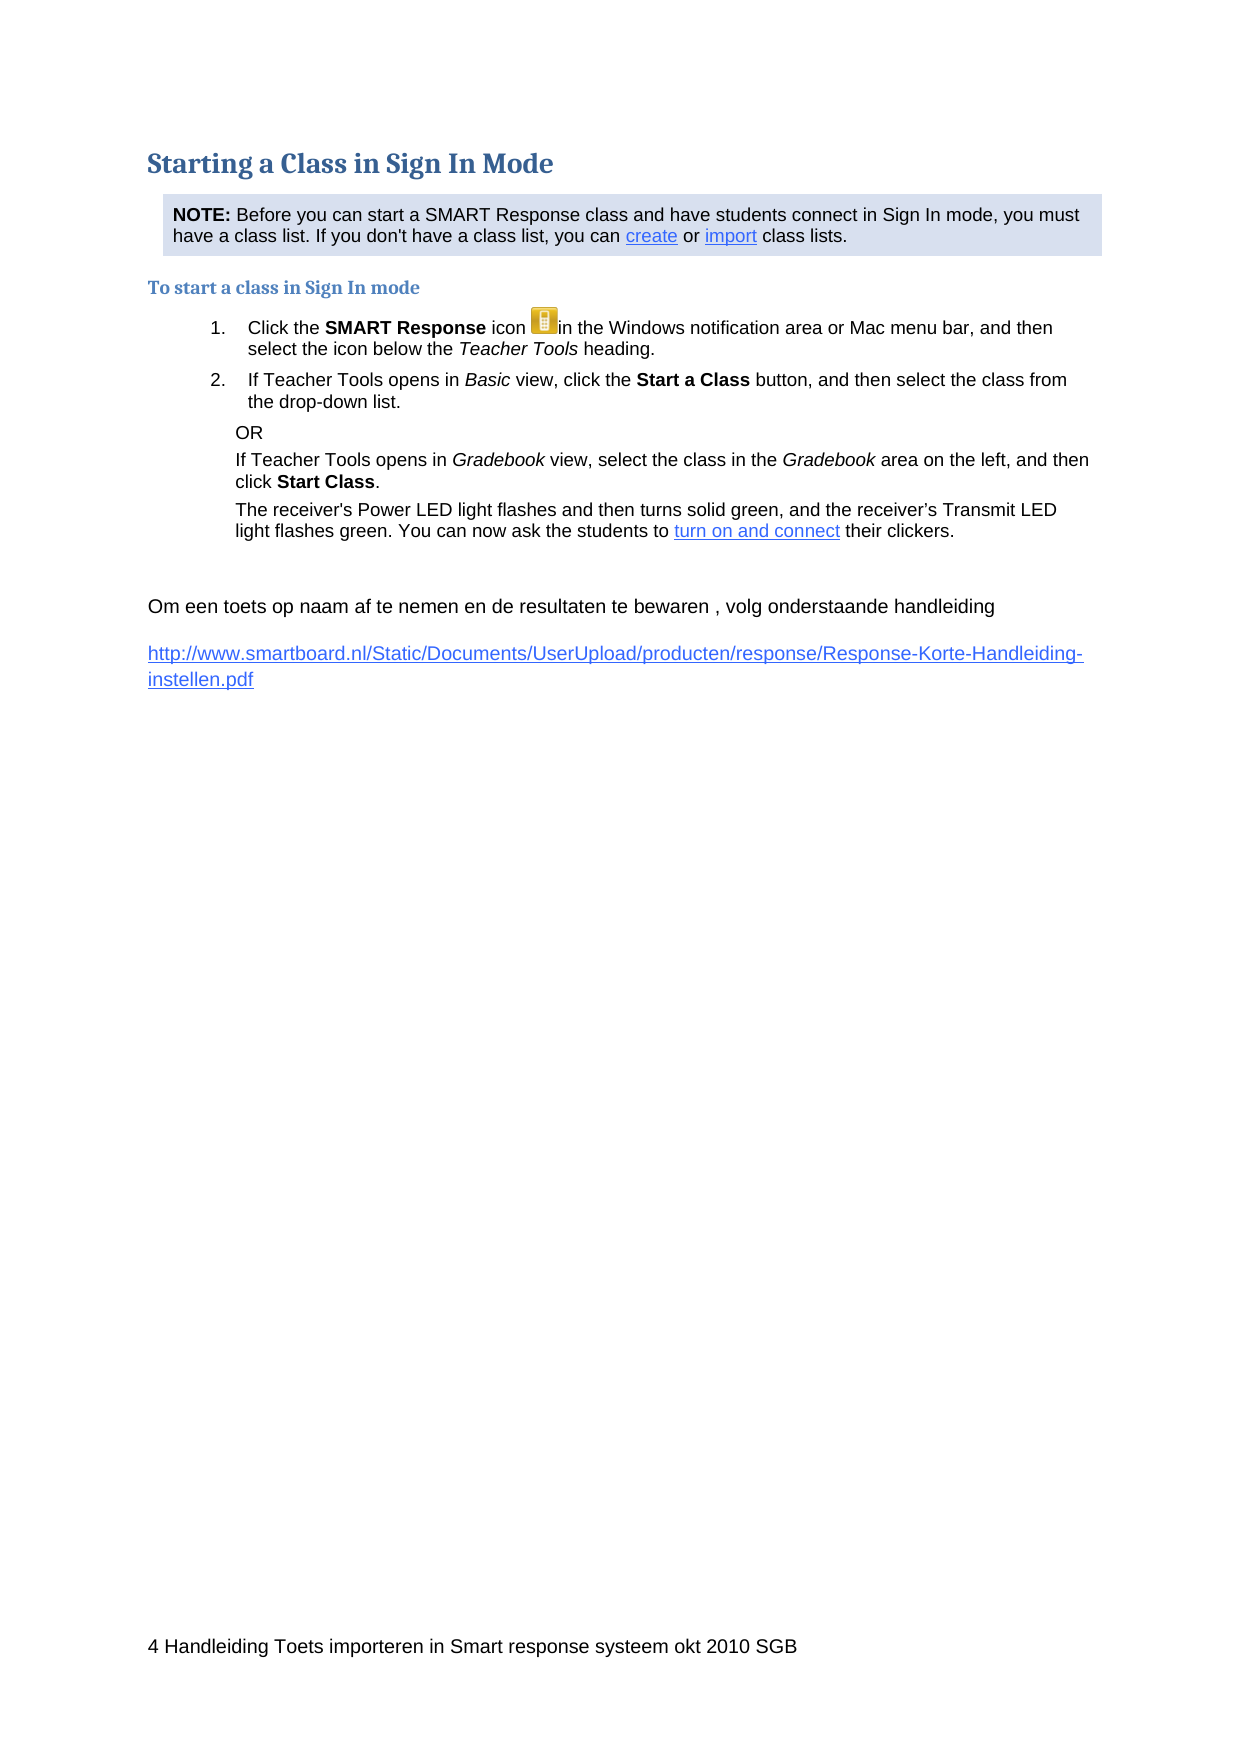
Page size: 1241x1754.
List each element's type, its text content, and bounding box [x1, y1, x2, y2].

text If Teacher Tools opens in Gradebook view, select the class in the Gradebook area on the left, and then click Start Class. [235, 449, 1093, 492]
subtitle Starting a Class in Sign In Mode [148, 148, 1093, 181]
subtitle To start a class in Sign In mode [148, 277, 1093, 299]
text Om een toets op naam af te nemen en de resultaten te bewaren , volg onderstaande handleiding [148, 595, 1093, 618]
text NOTE: Before you can start a SMART Response class and have students connect in Sign In mode, you must have a class list. If you don't have a class list, you can create or import class lists. [173, 203, 1093, 246]
text http://www.smartboard.nl/Static/Documents/UserUpload/producten/response/Response-Korte-Handleiding-instellen.pdf [148, 642, 1093, 691]
text The receiver's Power LED light flashes and then turns solid green, and the receiver’s Transmit LED light flashes green. You can now ask the students to turn on and connect their clickers. [235, 499, 1093, 542]
picture [531, 307, 558, 334]
list If Teacher Tools opens in Basic view, click the Start a Class button, and then select the class from the drop-down list. [210, 369, 1093, 412]
text OR [235, 421, 1093, 443]
list Click the SMART Response icon in the Windows notification area or Mac menu bar, and then select the icon below the Teacher Tools heading. [210, 307, 1093, 359]
